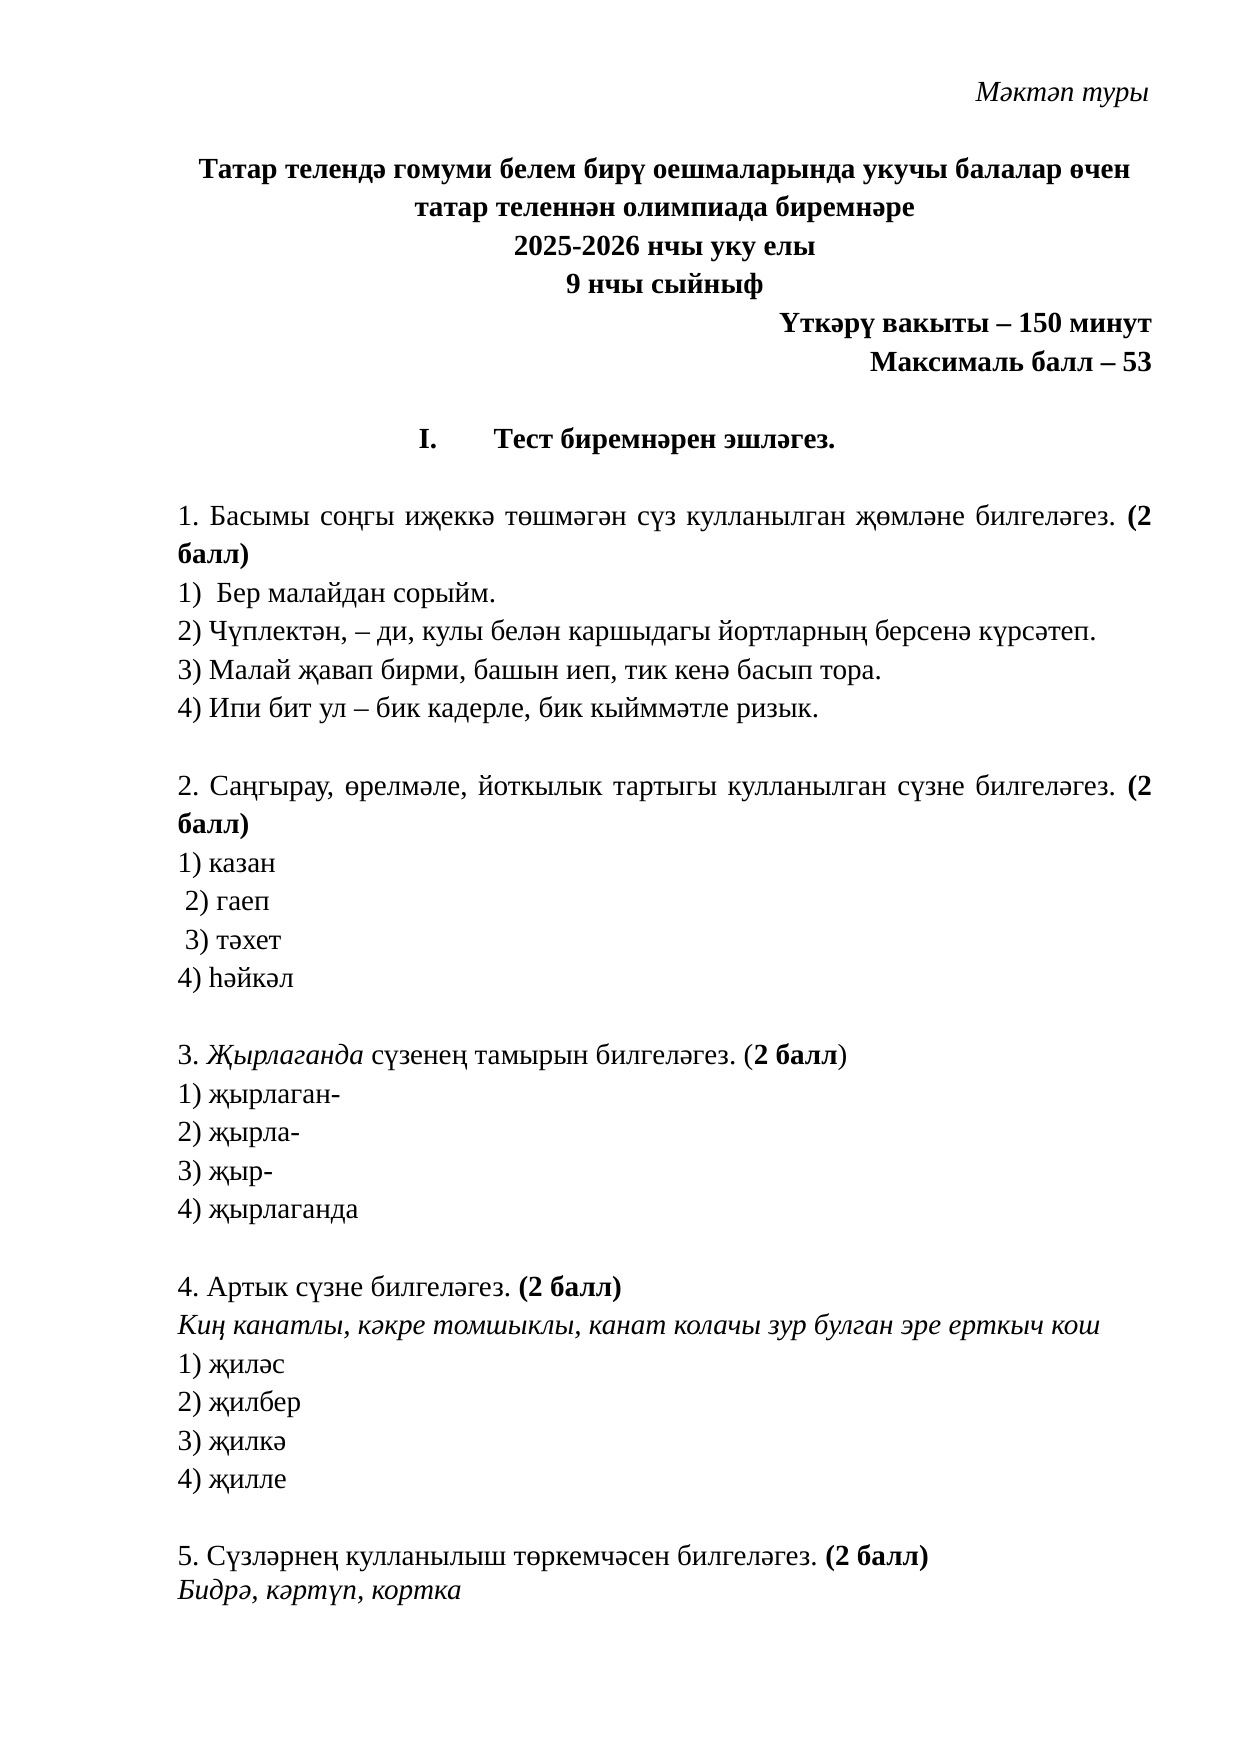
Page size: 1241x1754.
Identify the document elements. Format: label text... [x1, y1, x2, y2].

text 3) Малай җавап бирми, башын иеп, тик кенә басып тора. [177, 652, 1152, 686]
text 1) казан [177, 845, 1152, 878]
text 1) җырлаган- [177, 1076, 1152, 1109]
text Максималь балл – 53 [177, 344, 1152, 377]
text 1. Басымы соңгы иҗеккә төшмәгән сүз кулланылган җөмләне билгеләгез. (2 балл) [177, 498, 1152, 570]
text татар теленнән олимпиада биремнәре [177, 189, 1152, 223]
text 1) җиләс [177, 1346, 1152, 1379]
text 2) Чүплектән, – ди, кулы белән каршыдагы йортларның берсенә күрсәтеп. [177, 613, 1152, 647]
text 2) җырла- [177, 1114, 1152, 1148]
text 4) җырлаганда [177, 1192, 1152, 1225]
text 4) җилле [177, 1461, 1152, 1495]
text Киң канатлы, кәкре томшыклы, канат колачы зур булган эре ерткыч кош [177, 1307, 1152, 1341]
text 1) Бер малайдан сорыйм. [177, 575, 1152, 608]
text Бидрә, кәртүп, кортка [177, 1572, 1152, 1606]
text 3) тәхет [177, 922, 1152, 955]
text 4) Ипи бит ул – бик кадерле, бик кыйммәтле ризык. [177, 691, 1152, 724]
text 4. Артык сүзне билгеләгез. (2 балл) [177, 1269, 1152, 1302]
text 2) җилбер [177, 1384, 1152, 1418]
text 3) җыр- [177, 1153, 1152, 1187]
text Мәктәп туры [177, 74, 1152, 107]
text 3. Җырлаганда сүзенең тамырын билгеләгез. (2 балл) [177, 1037, 1152, 1071]
text 3) җилкә [177, 1423, 1152, 1456]
text 2. Саңгырау, өрелмәле, йоткылык тартыгы кулланылган сүзне билгеләгез. (2 балл) [177, 768, 1152, 840]
text 2) гаеп [177, 883, 1152, 917]
text Үткәрү вакыты – 150 минут [177, 305, 1152, 339]
text 9 нчы сыйныф [177, 267, 1152, 300]
list Тест биремнәрен эшләгез. [102, 421, 1152, 454]
text 2025-2026 нчы уку елы [177, 228, 1152, 262]
text 5. Сүзләрнең кулланылыш төркемчәсен билгеләгез. (2 балл) [177, 1538, 1152, 1572]
text Татар телендә гомуми белем бирү оешмаларында укучы балалар өчен [177, 151, 1152, 184]
text 4) һәйкәл [177, 960, 1152, 994]
